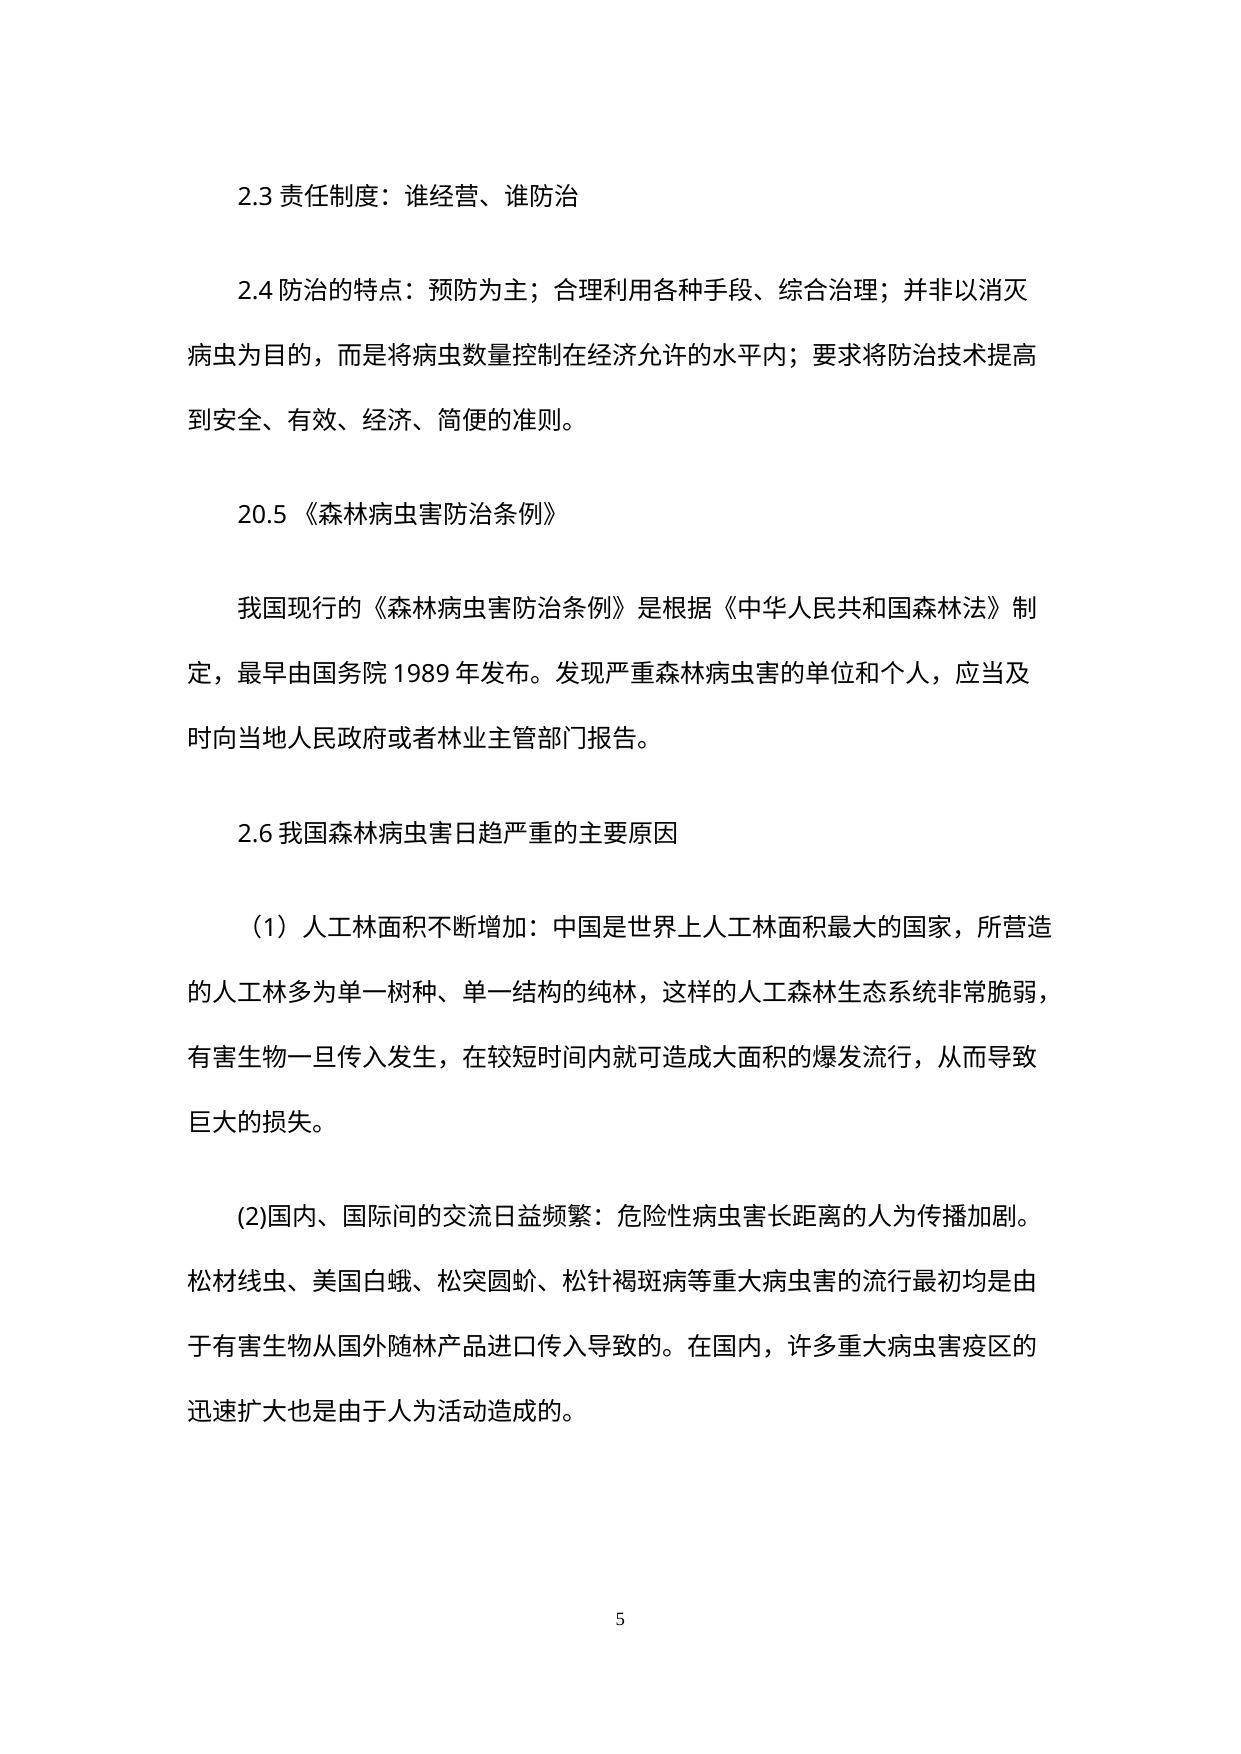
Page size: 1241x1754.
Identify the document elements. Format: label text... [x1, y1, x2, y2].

text （1）人工林面积不断增加：中国是世界上人工林面积最大的国家，所营造的人工林多为单一树种、单一结构的纯林，这样的人工森林生态系统非常脆弱，有害生物一旦传入发生，在较短时间内就可造成大面积的爆发流行，从而导致巨大的损失。 [187, 893, 1053, 1153]
text 2.3 责任制度：谁经营、谁防治 [187, 162, 1053, 227]
text 我国现行的《森林病虫害防治条例》是根据《中华人民共和国森林法》制定，最早由国务院1989年发布。发现严重森林病虫害的单位和个人，应当及时向当地人民政府或者林业主管部门报告。 [187, 574, 1053, 769]
text 20.5 《森林病虫害防治条例》 [187, 480, 1053, 545]
text 2.4防治的特点：预防为主；合理利用各种手段、综合治理；并非以消灭病虫为目的，而是将病虫数量控制在经济允许的水平内；要求将防治技术提高到安全、有效、经济、简便的准则。 [187, 256, 1053, 451]
text (2)国内、国际间的交流日益频繁：危险性病虫害长距离的人为传播加剧。松材线虫、美国白蛾、松突圆蚧、松针褐斑病等重大病虫害的流行最初均是由于有害生物从国外随林产品进口传入导致的。在国内，许多重大病虫害疫区的迅速扩大也是由于人为活动造成的。 [187, 1182, 1053, 1442]
text 2.6我国森林病虫害日趋严重的主要原因 [187, 799, 1053, 864]
